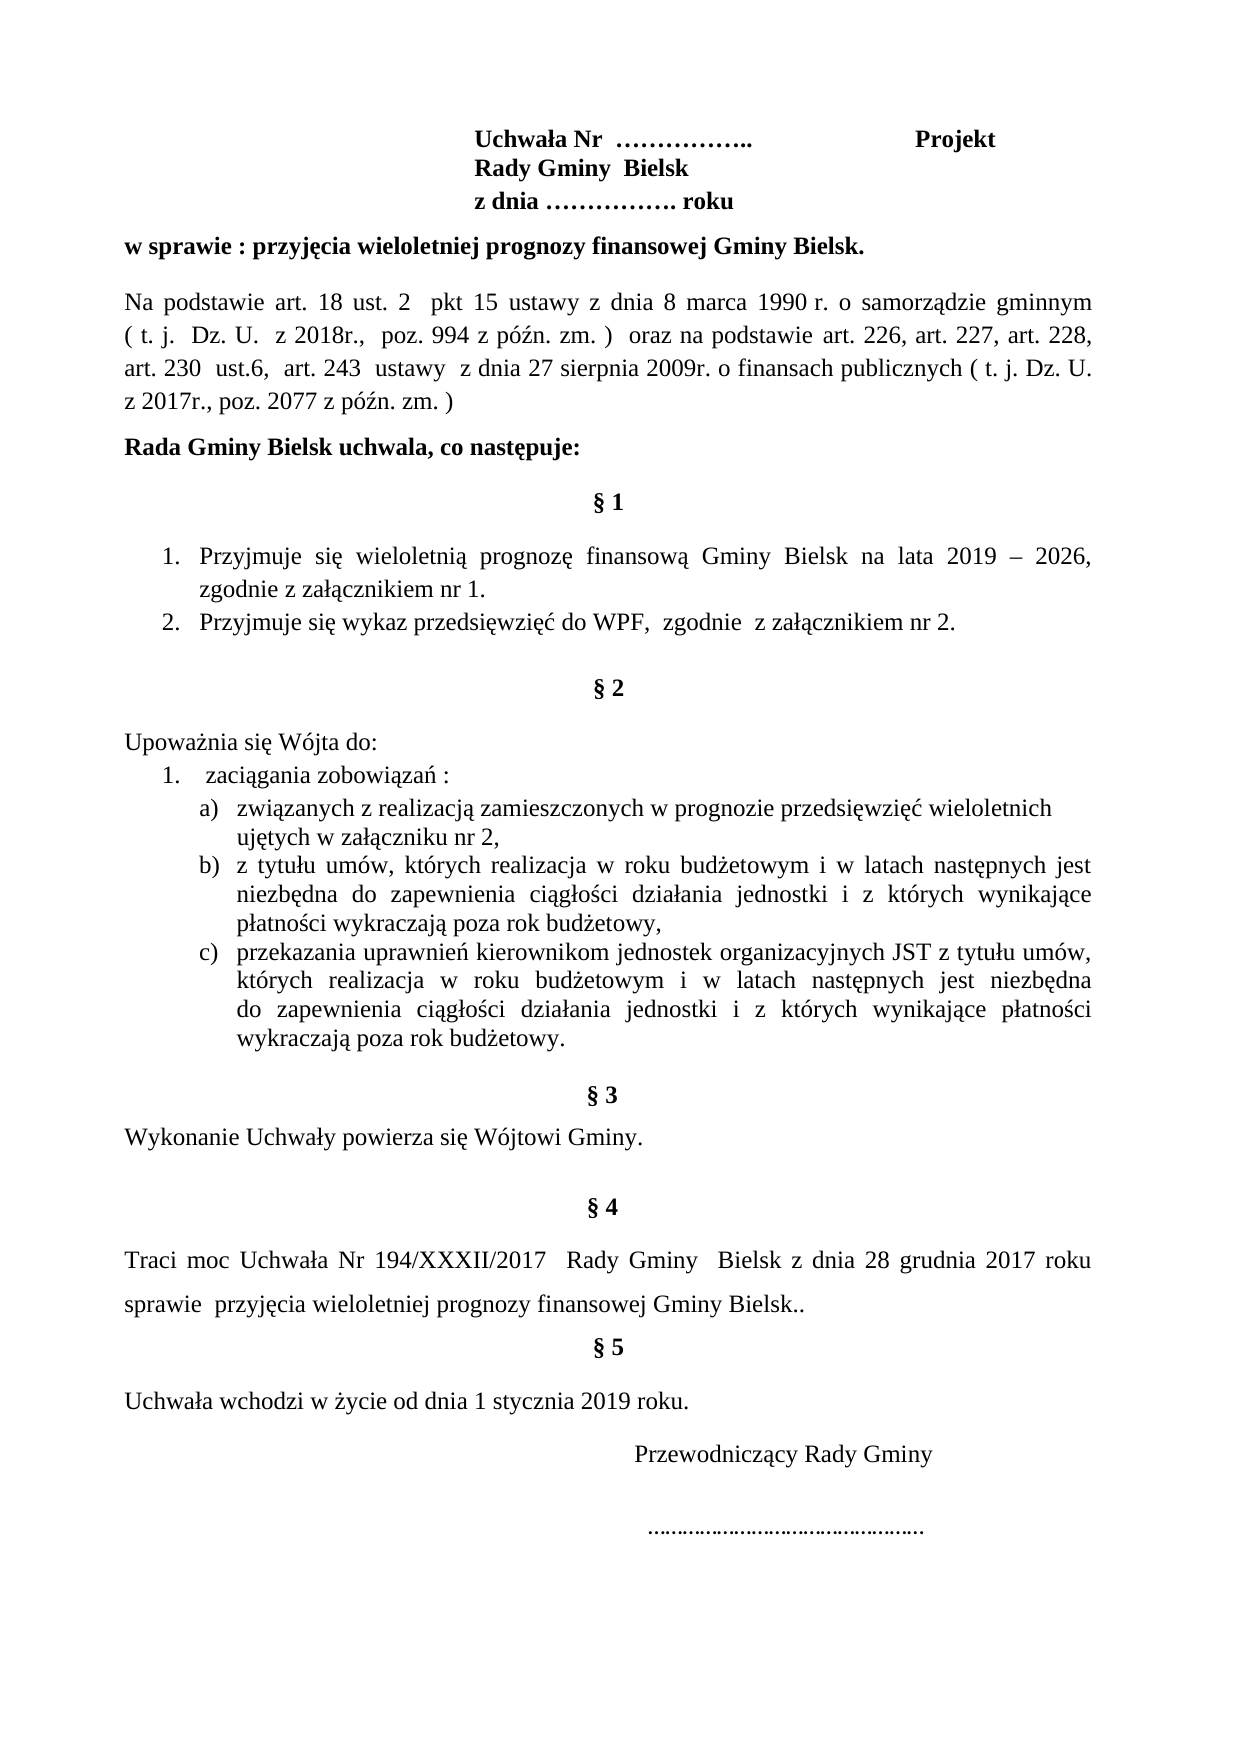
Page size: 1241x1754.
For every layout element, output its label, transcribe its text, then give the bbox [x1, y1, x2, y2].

list Przyjmuje się wykaz przedsięwzięć do WPF, zgodnie z załącznikiem nr 2. [162, 607, 1092, 636]
list przekazania uprawnień kierownikom jednostek organizacyjnych JST z tytułu umów, których realizacja w roku budżetowym i w latach następnych jest niezbędna do zapewnienia ciągłości działania jednostki i z których wynikające płatności wykraczają poza rok budżetowy. [199, 937, 1092, 1052]
list § 3 [236, 1081, 1092, 1109]
text § 4 [124, 1192, 1092, 1221]
text ujętych w załączniku nr 2, [124, 822, 1092, 851]
text Upoważnia się Wójta do: [124, 727, 1092, 756]
text Na podstawie art. 18 ust. 2 pkt 15 ustawy z dnia 8 marca 1990 r. o samorządzie gminnym ( t. j. Dz. U. z 2018r., poz. 994 z późn. zm. ) oraz na podstawie art. 226, art. 227, art. 228, art. 230 ust.6, art. 243 ustawy z dnia 27 sierpnia 2009r. o finansach publicznych ( t. j. Dz. U. z 2017r., poz. 2077 z późn. zm. ) [124, 287, 1092, 415]
text Uchwała wchodzi w życie od dnia 1 stycznia 2019 roku. [124, 1386, 1092, 1414]
text w sprawie : przyjęcia wieloletniej prognozy finansowej Gminy Bielsk. [124, 231, 1092, 260]
subtitle Uchwała Nr …………….. Projekt [124, 124, 1092, 153]
list Przyjmuje się wieloletnią prognozę finansową Gminy Bielsk na lata 2019 – 2026, zgodnie z załącznikiem nr 1. [162, 541, 1092, 603]
text Rada Gminy Bielsk uchwala, co następuje: [124, 432, 1092, 460]
text § 5 [124, 1332, 1092, 1361]
list § 2 [199, 673, 1092, 702]
subtitle Traci moc Uchwała Nr 194/XXXII/2017 Rady Gminy Bielsk z dnia 28 grudnia 2017 roku sprawie przyjęcia wieloletniej prognozy finansowej Gminy Bielsk.. [124, 1246, 1092, 1317]
text z dnia ……………. roku [124, 186, 1092, 214]
list z tytułu umów, których realizacja w roku budżetowym i w latach następnych jest niezbędna do zapewnienia ciągłości działania jednostki i z których wynikające płatności wykraczają poza rok budżetowy, [199, 851, 1092, 937]
text Wykonanie Uchwały powierza się Wójtowi Gminy. [124, 1122, 1092, 1151]
text ………………………………………… [162, 1510, 1092, 1541]
text § 1 [124, 487, 1092, 516]
text Rady Gminy Bielsk [124, 153, 1092, 182]
list związanych z realizacją zamieszczonych w prognozie przedsięwzięć wieloletnich [199, 793, 1092, 822]
list zaciągania zobowiązań : [162, 760, 1092, 789]
text Przewodniczący Rady Gminy [162, 1439, 1092, 1468]
